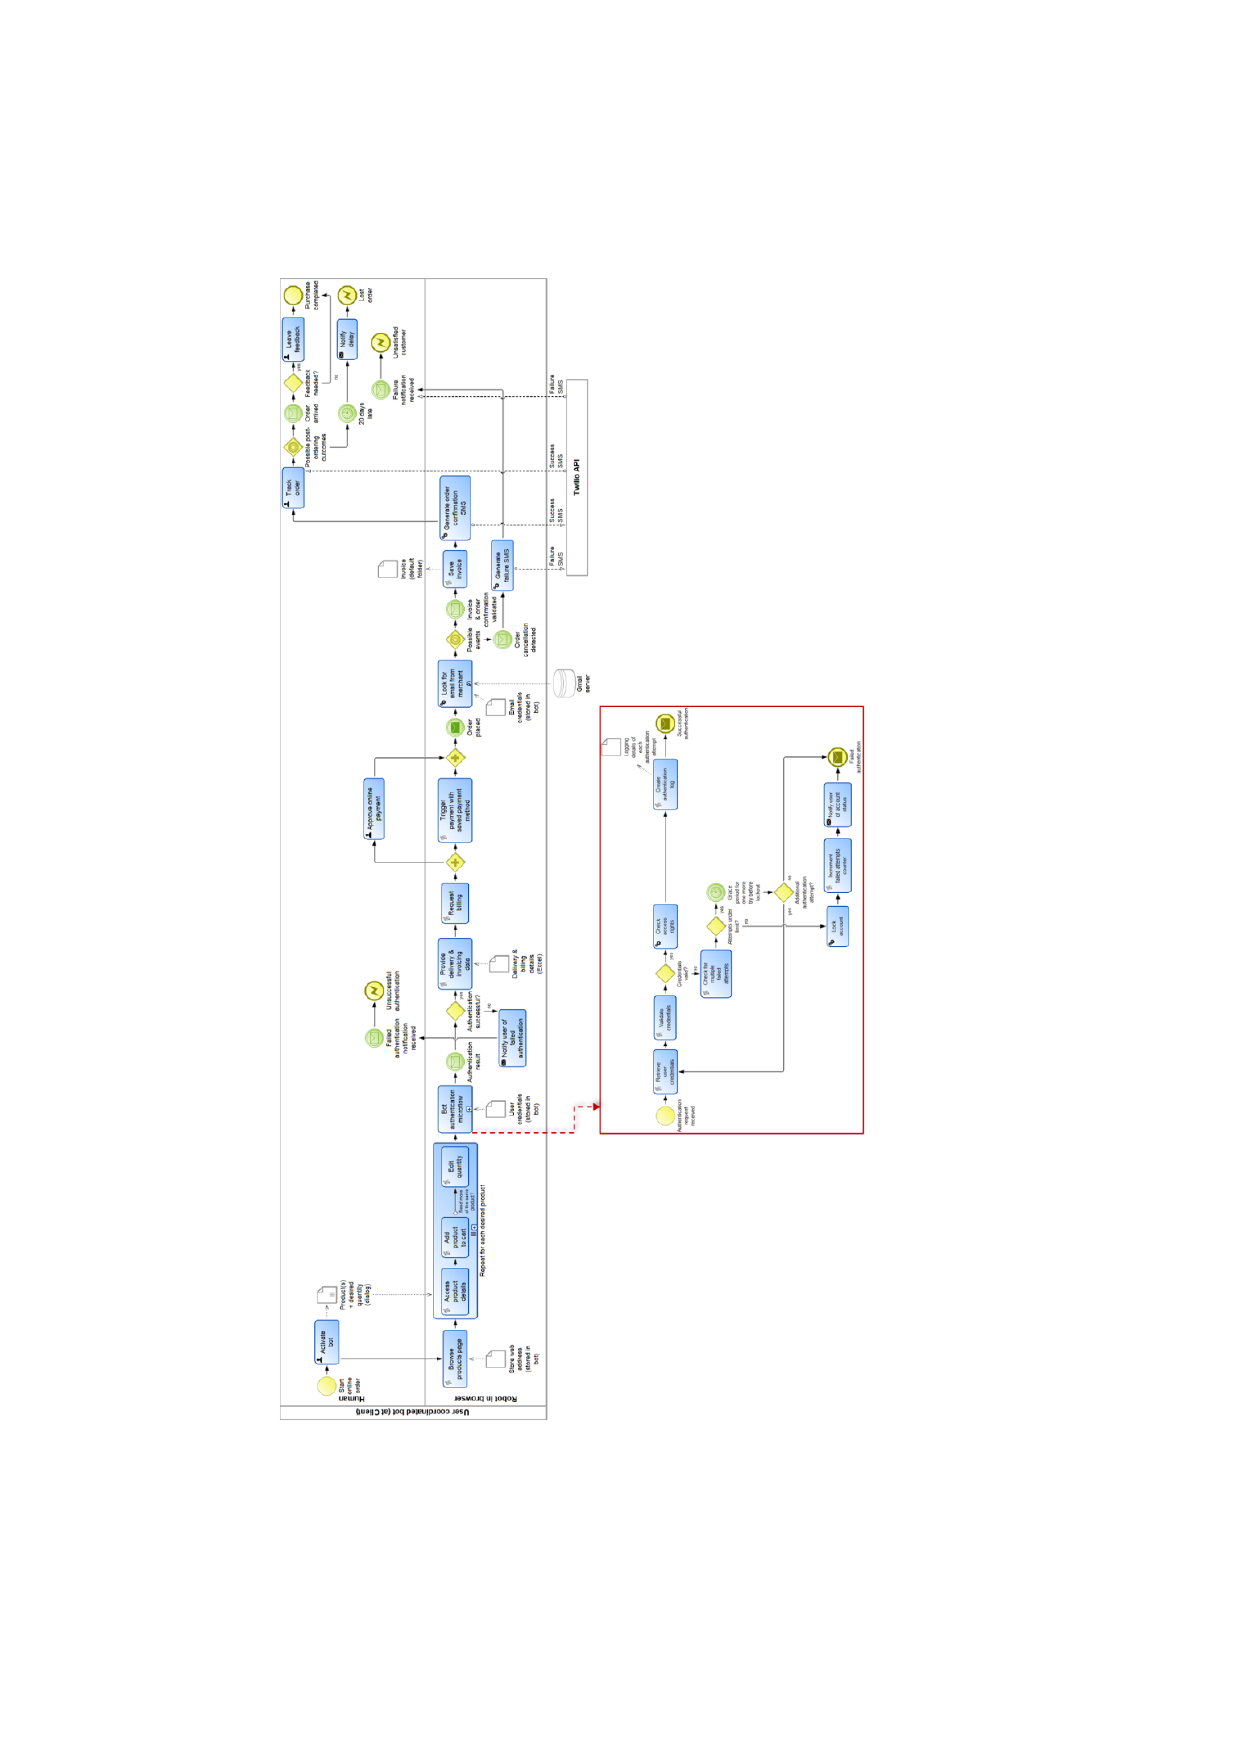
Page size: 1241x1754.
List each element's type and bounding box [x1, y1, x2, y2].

picture [277, 278, 865, 1421]
